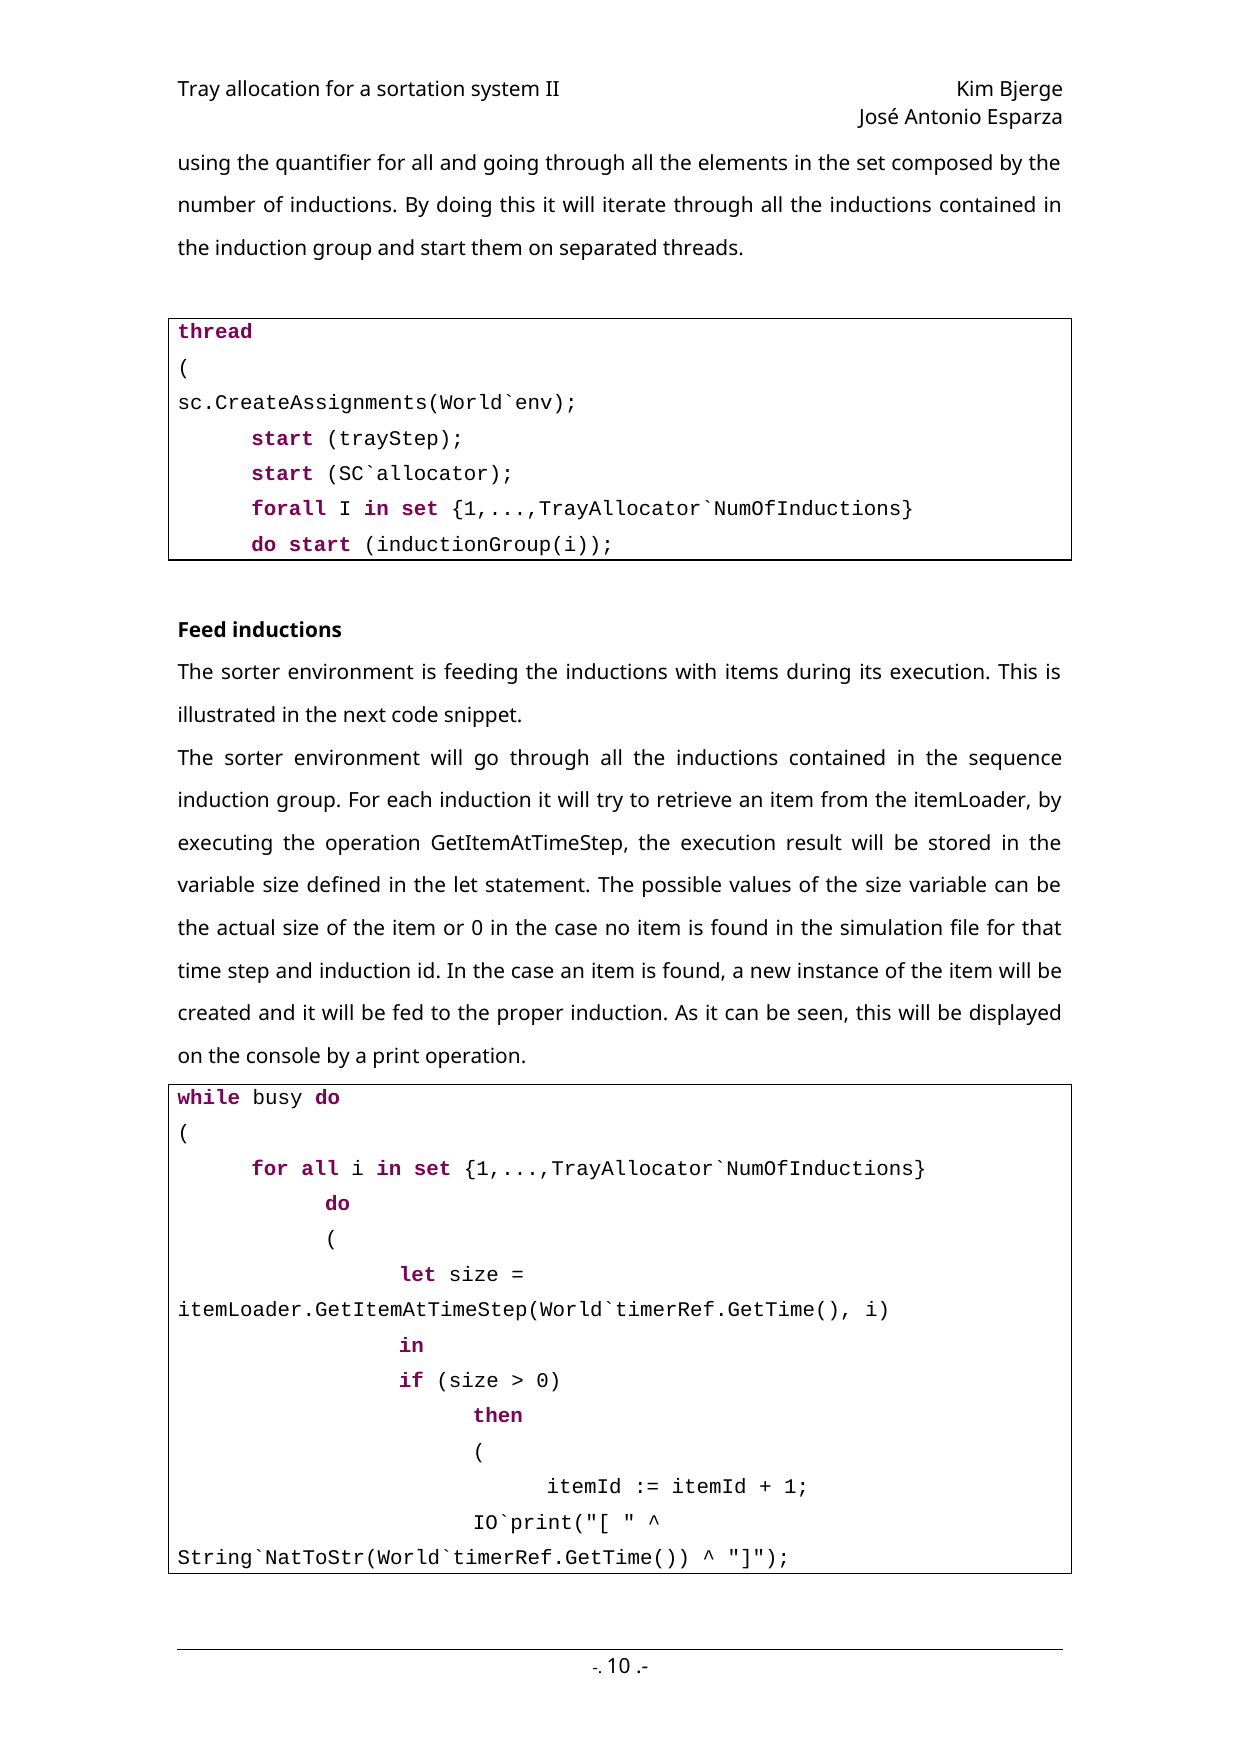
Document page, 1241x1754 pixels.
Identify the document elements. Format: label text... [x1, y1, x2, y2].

text ( [169, 1119, 1071, 1146]
text for all i in set {1,...,TrayAllocator`NumOfInductions} [169, 1154, 1071, 1181]
text ( [169, 1225, 1071, 1252]
text The sorter environment will go through all the inductions contained in the sequence induction group. For each induction it will try to retrieve an item from the itemLoader, by executing the operation GetItemAtTimeStep, the execution result will be stored in the variable size defined in the let statement. The possible values of the size variable can be the actual size of the item or 0 in the case no item is found in the simulation file for that time step and induction id. In the case an item is found, a new instance of the item will be created and it will be fed to the proper induction. As it can be seen, this will be displayed on the console by a print operation. [177, 743, 1063, 1069]
text The sorter environment is feeding the inductions with items during its execution. This is illustrated in the next code snippet. [177, 657, 1063, 728]
subtitle Feed inductions [177, 615, 1063, 643]
text ( [169, 353, 1071, 380]
text do start (inductionGroup(i)); [169, 531, 1071, 559]
text do [169, 1190, 1071, 1217]
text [177, 148, 1063, 261]
text forall I in set {1,...,TrayAllocator`NumOfInductions} [169, 495, 1071, 522]
text itemId := itemId + 1; [169, 1473, 1071, 1500]
text ( [169, 1438, 1071, 1464]
text start (trayStep); [169, 424, 1071, 451]
text start (SC`allocator); [169, 460, 1071, 487]
text thread [169, 319, 1071, 345]
text sc.CreateAssignments(World`env); [169, 389, 1071, 416]
text while busy do [169, 1085, 1071, 1110]
text if (size > 0) [169, 1367, 1071, 1394]
text let size = itemLoader.GetItemAtTimeStep(World`timerRef.GetTime(), i) [169, 1261, 1071, 1323]
text in [169, 1331, 1071, 1358]
text then [169, 1402, 1071, 1429]
text IO`print("[ " ^ String`NatToStr(World`timerRef.GetTime()) ^ "]"); [169, 1508, 1071, 1573]
